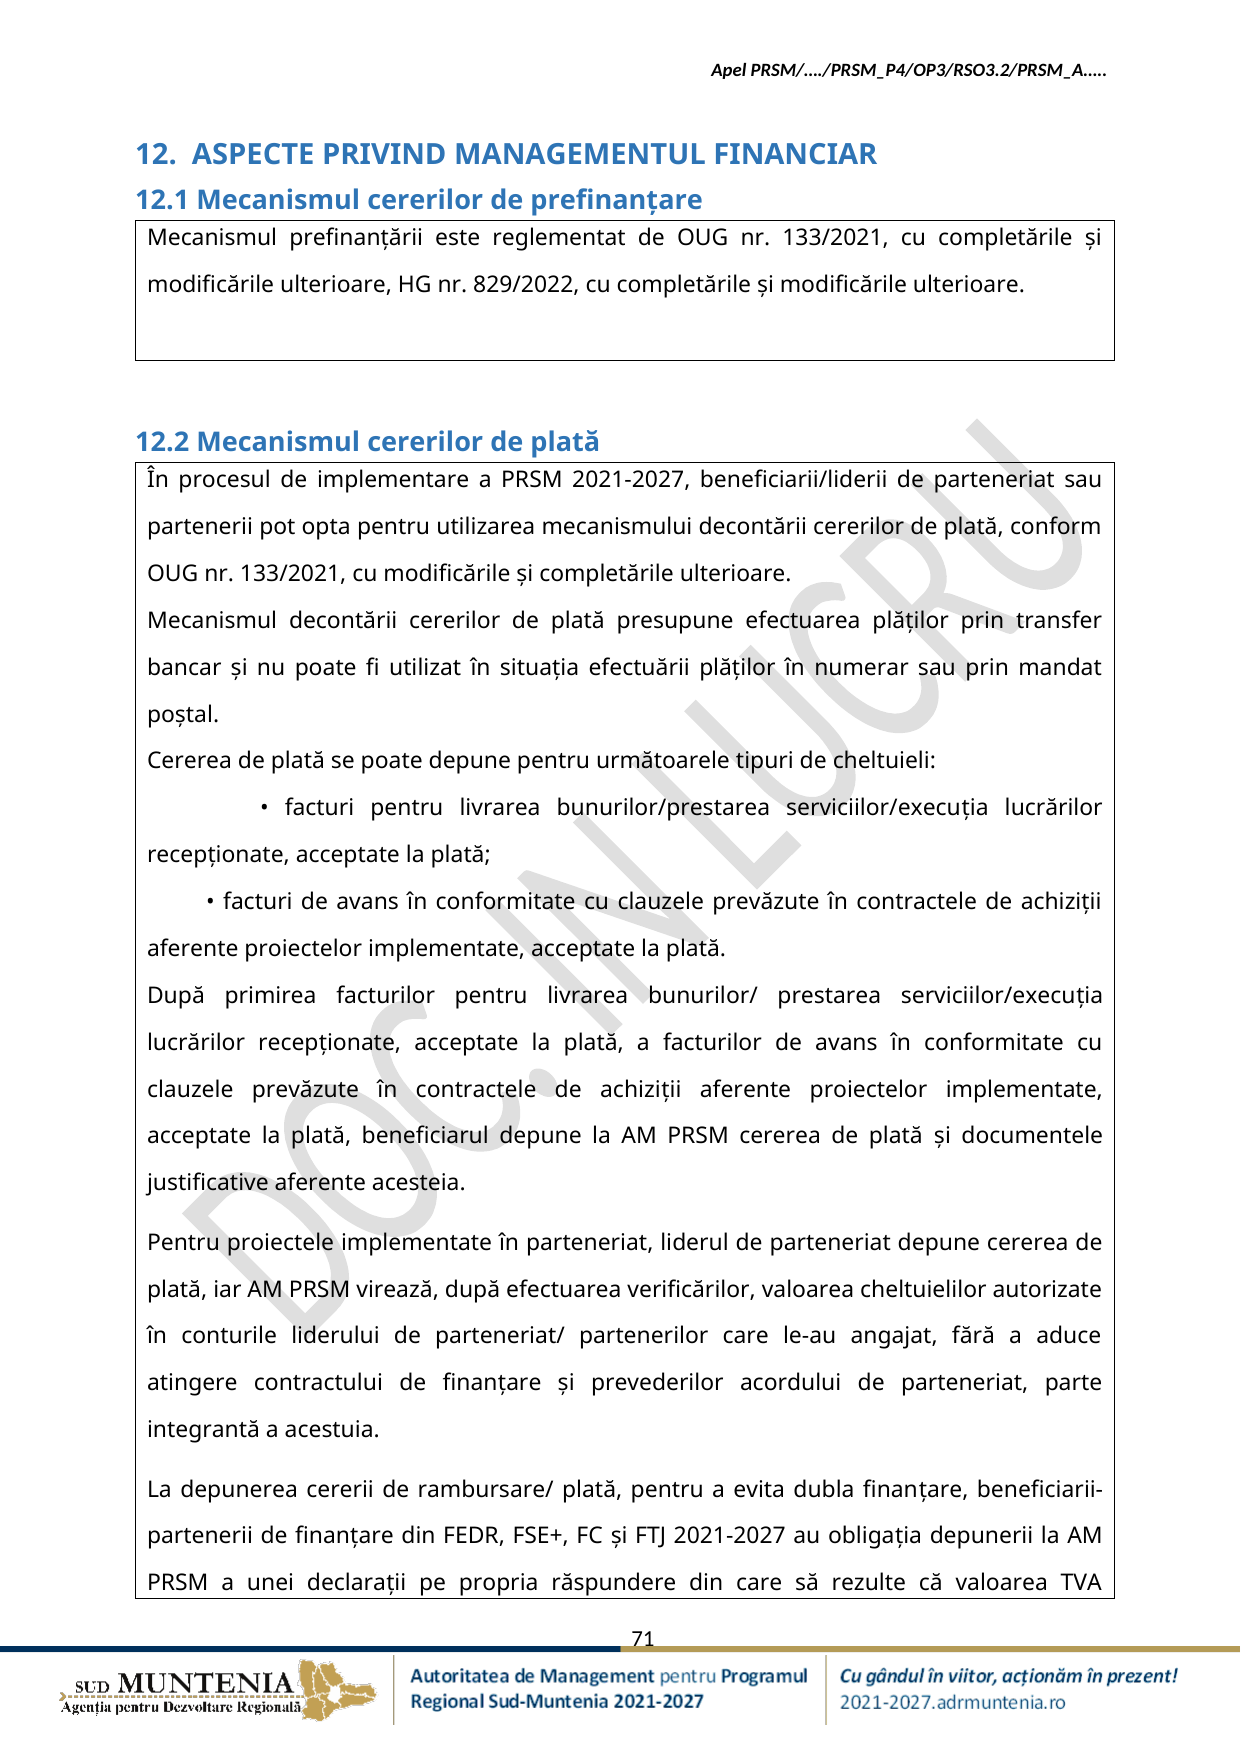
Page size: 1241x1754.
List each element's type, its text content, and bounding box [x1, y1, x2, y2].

subtitle 12.2 Mecanismul cererilor de plată [135, 422, 1150, 459]
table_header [136, 463, 1114, 1597]
picture [0, 1646, 1241, 1726]
table_header Mecanismul prefinanțării este reglementat de OUG nr. 133/2021, cu completările și modificările ulterioare, HG nr. 829/2022, cu completările și modificările ulterioare. [136, 221, 1114, 359]
subtitle 12.1 Mecanismul cererilor de prefinanțare [135, 181, 1150, 217]
subtitle 12. ASPECTE PRIVIND MANAGEMENTUL FINANCIAR [135, 133, 1150, 173]
